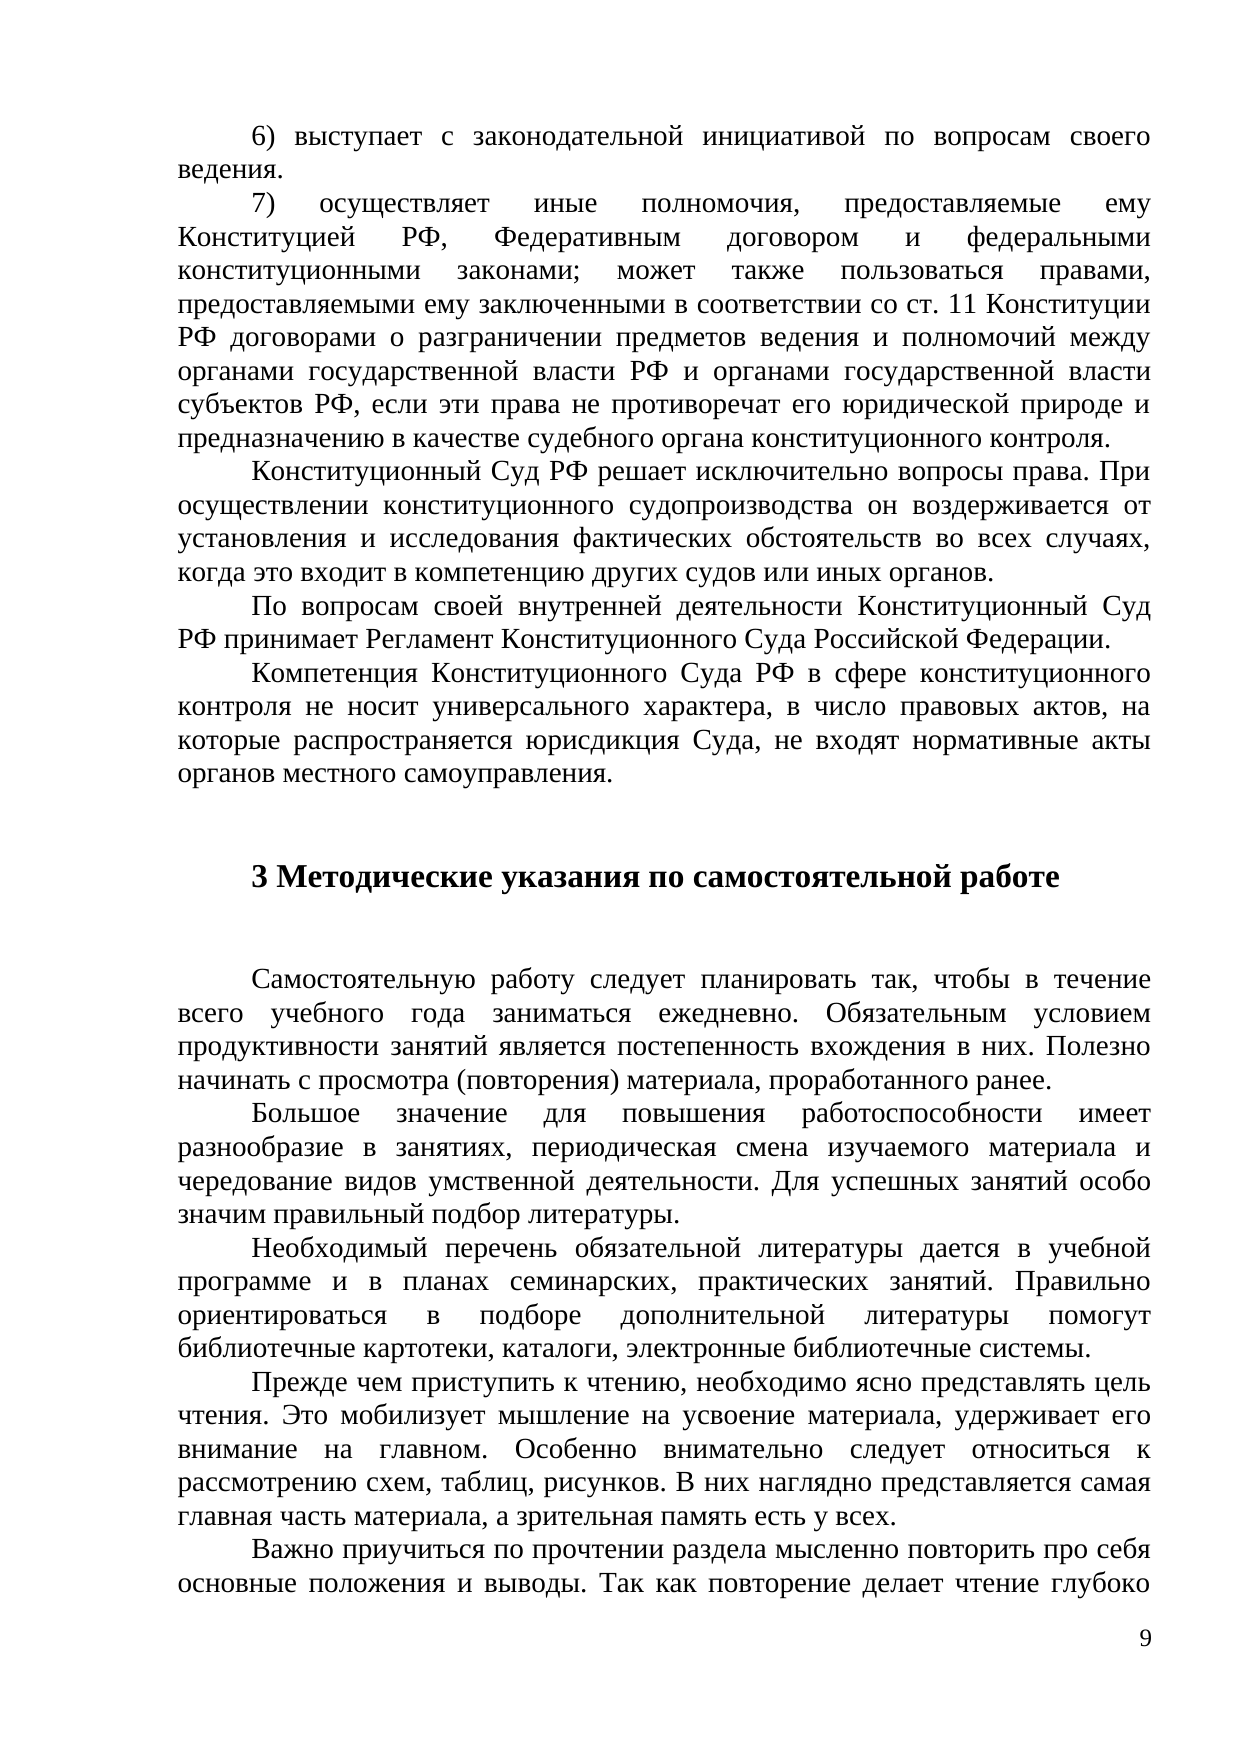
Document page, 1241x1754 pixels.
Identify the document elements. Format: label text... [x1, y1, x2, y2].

text Самостоятельную работу следует планировать так, чтобы в течение всего учебного года заниматься ежедневно. Обязательным условием продуктивности занятий является постепенность вхождения в них. Полезно начинать с просмотра (повторения) материала, проработанного ранее. [177, 961, 1152, 1096]
text Конституционный Суд РФ решает исключительно вопросы права. При осуществлении конституционного судопроизводства он воздерживается от установления и исследования фактических обстоятельств во всех случаях, когда это входит в компетенцию других судов или иных органов. [177, 453, 1152, 588]
text Прежде чем приступить к чтению, необходимо ясно представлять цель чтения. Это мобилизует мышление на усвоение материала, удерживает его внимание на главном. Особенно внимательно следует относиться к рассмотрению схем, таблиц, рисунков. В них наглядно представляется самая главная часть материала, а зрительная память есть у всех. [177, 1364, 1152, 1532]
text Компетенция Конституционного Суда РФ в сфере конституционного контроля не носит универсального характера, в число правовых актов, на которые распространяется юрисдикция Суда, не входят нормативные акты органов местного самоуправления. [177, 655, 1152, 789]
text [177, 1532, 1152, 1599]
text 6) выступает с законодательной инициативой по вопросам своего ведения. [177, 118, 1152, 185]
text Необходимый перечень обязательной литературы дается в учебной программе и в планах семинарских, практических занятий. Правильно ориентироваться в подборе дополнительной литературы помогут библиотечные картотеки, каталоги, электронные библиотечные системы. [177, 1230, 1152, 1364]
subtitle 3 Методические указания по самостоятельной работе [177, 856, 1152, 894]
text 7) осуществляет иные полномочия, предоставляемые ему Конституцией РФ, Федеративным договором и федеральными конституционными законами; может также пользоваться правами, предоставляемыми ему заключенными в соответствии со ст. 11 Конституции РФ договорами о разграничении предметов ведения и полномочий между органами государственной власти РФ и органами государственной власти субъектов РФ, если эти права не противоречат его юридической природе и предназначению в качестве судебного органа конституционного контроля. [177, 185, 1152, 453]
text По вопросам своей внутренней деятельности Конституционный Суд РФ принимает Регламент Конституционного Суда Российской Федерации. [177, 588, 1152, 655]
text Большое значение для повышения работоспособности имеет разнообразие в занятиях, периодическая смена изучаемого материала и чередование видов умственной деятельности. Для успешных занятий особо значим правильный подбор литературы. [177, 1096, 1152, 1230]
